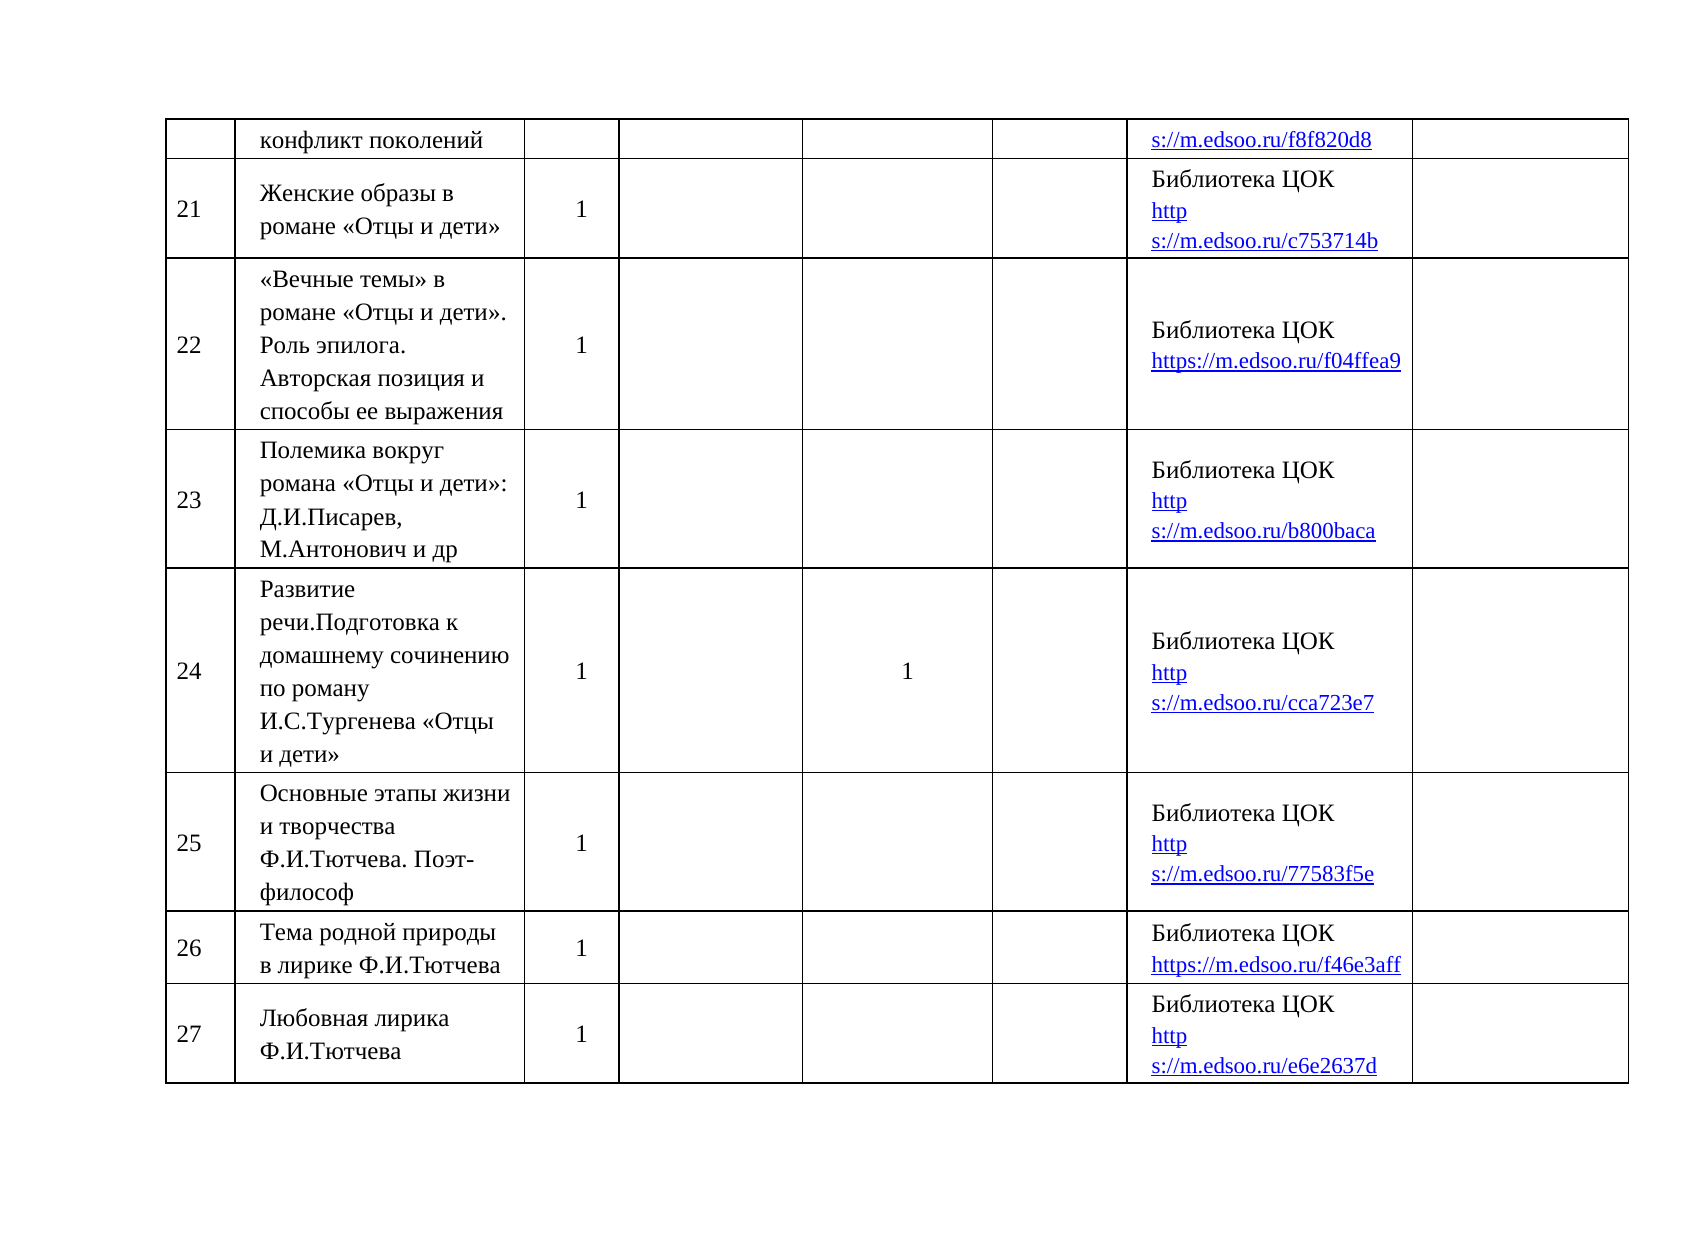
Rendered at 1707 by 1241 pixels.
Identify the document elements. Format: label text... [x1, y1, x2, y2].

table_cell [1413, 773, 1628, 910]
table_cell Библиотека ЦОК https://m.edsoo.ru/f04ffea9 [1128, 259, 1412, 429]
table_cell [993, 159, 1126, 257]
table_cell [1413, 430, 1628, 567]
table_cell [620, 984, 802, 1082]
table_cell [993, 569, 1126, 772]
table_cell [993, 259, 1126, 429]
table_cell 23 [167, 430, 234, 567]
table_cell 1 [525, 430, 618, 567]
table_cell [1413, 569, 1628, 772]
table_cell [620, 159, 802, 257]
table_cell [803, 984, 992, 1082]
table_cell 20 [167, 120, 234, 157]
table_cell Развитие речи.Подготовка к домашнему сочинению по роману И.С.Тургенева «Отцы и дети» [236, 569, 524, 772]
table_cell 21 [167, 159, 234, 257]
table_cell 1 [525, 159, 618, 257]
table_cell «Вечные темы» в романе «Отцы и дети». Роль эпилога. Авторская позиция и способы ее выражения [236, 259, 524, 429]
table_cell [236, 120, 524, 157]
table_cell [803, 430, 992, 567]
table_cell 27 [167, 984, 234, 1082]
table_cell 25 [167, 773, 234, 910]
table_cell [803, 159, 992, 257]
table_cell [803, 259, 992, 429]
table_cell 1 [525, 569, 618, 772]
table_cell Библиотека ЦОК https://m.edsoo.ru/77583f5e [1128, 773, 1412, 910]
table_cell 24 [167, 569, 234, 772]
table_cell [620, 569, 802, 772]
table_cell [803, 773, 992, 910]
table_cell [993, 120, 1126, 157]
table_cell [1413, 159, 1628, 257]
table_cell [993, 773, 1126, 910]
table_cell Женские образы в романе «Отцы и дети» [236, 159, 524, 257]
table_cell [1413, 984, 1628, 1082]
table_cell Библиотека ЦОК https://m.edsoo.ru/cca723e7 [1128, 569, 1412, 772]
table_cell [1413, 259, 1628, 429]
table_cell Библиотека ЦОК https://m.edsoo.ru/c753714b [1128, 159, 1412, 257]
table_cell Полемика вокруг романа «Отцы и дети»: Д.И.Писарев, М.Антонович и др [236, 430, 524, 567]
table_cell 26 [167, 912, 234, 982]
table_cell 1 [525, 259, 618, 429]
table_cell [620, 912, 802, 982]
table_cell [993, 984, 1126, 1082]
table_cell Библиотека ЦОК https://m.edsoo.ru/b800baca [1128, 430, 1412, 567]
table_cell [1413, 120, 1628, 157]
table_cell [993, 912, 1126, 982]
table_cell Тема родной природы в лирике Ф.И.Тютчева [236, 912, 524, 982]
table_cell [620, 773, 802, 910]
table_cell Основные этапы жизни и творчества Ф.И.Тютчева. Поэт-философ [236, 773, 524, 910]
table_cell 1 [525, 120, 618, 157]
table_cell 22 [167, 259, 234, 429]
table_cell [1413, 912, 1628, 982]
table_cell [620, 430, 802, 567]
table_cell [620, 120, 802, 157]
table_cell [993, 430, 1126, 567]
table_cell 1 [525, 912, 618, 982]
table_cell [803, 912, 992, 982]
table_cell 1 [525, 773, 618, 910]
table_cell 1 [525, 984, 618, 1082]
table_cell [1128, 120, 1412, 157]
table_cell Любовная лирика Ф.И.Тютчева [236, 984, 524, 1082]
table_cell Библиотека ЦОК https://m.edsoo.ru/f46e3aff [1128, 912, 1412, 982]
table_cell [620, 259, 802, 429]
table_cell Библиотека ЦОК https://m.edsoo.ru/e6e2637d [1128, 984, 1412, 1082]
table_cell [803, 120, 992, 157]
table_cell 1 [803, 569, 992, 772]
